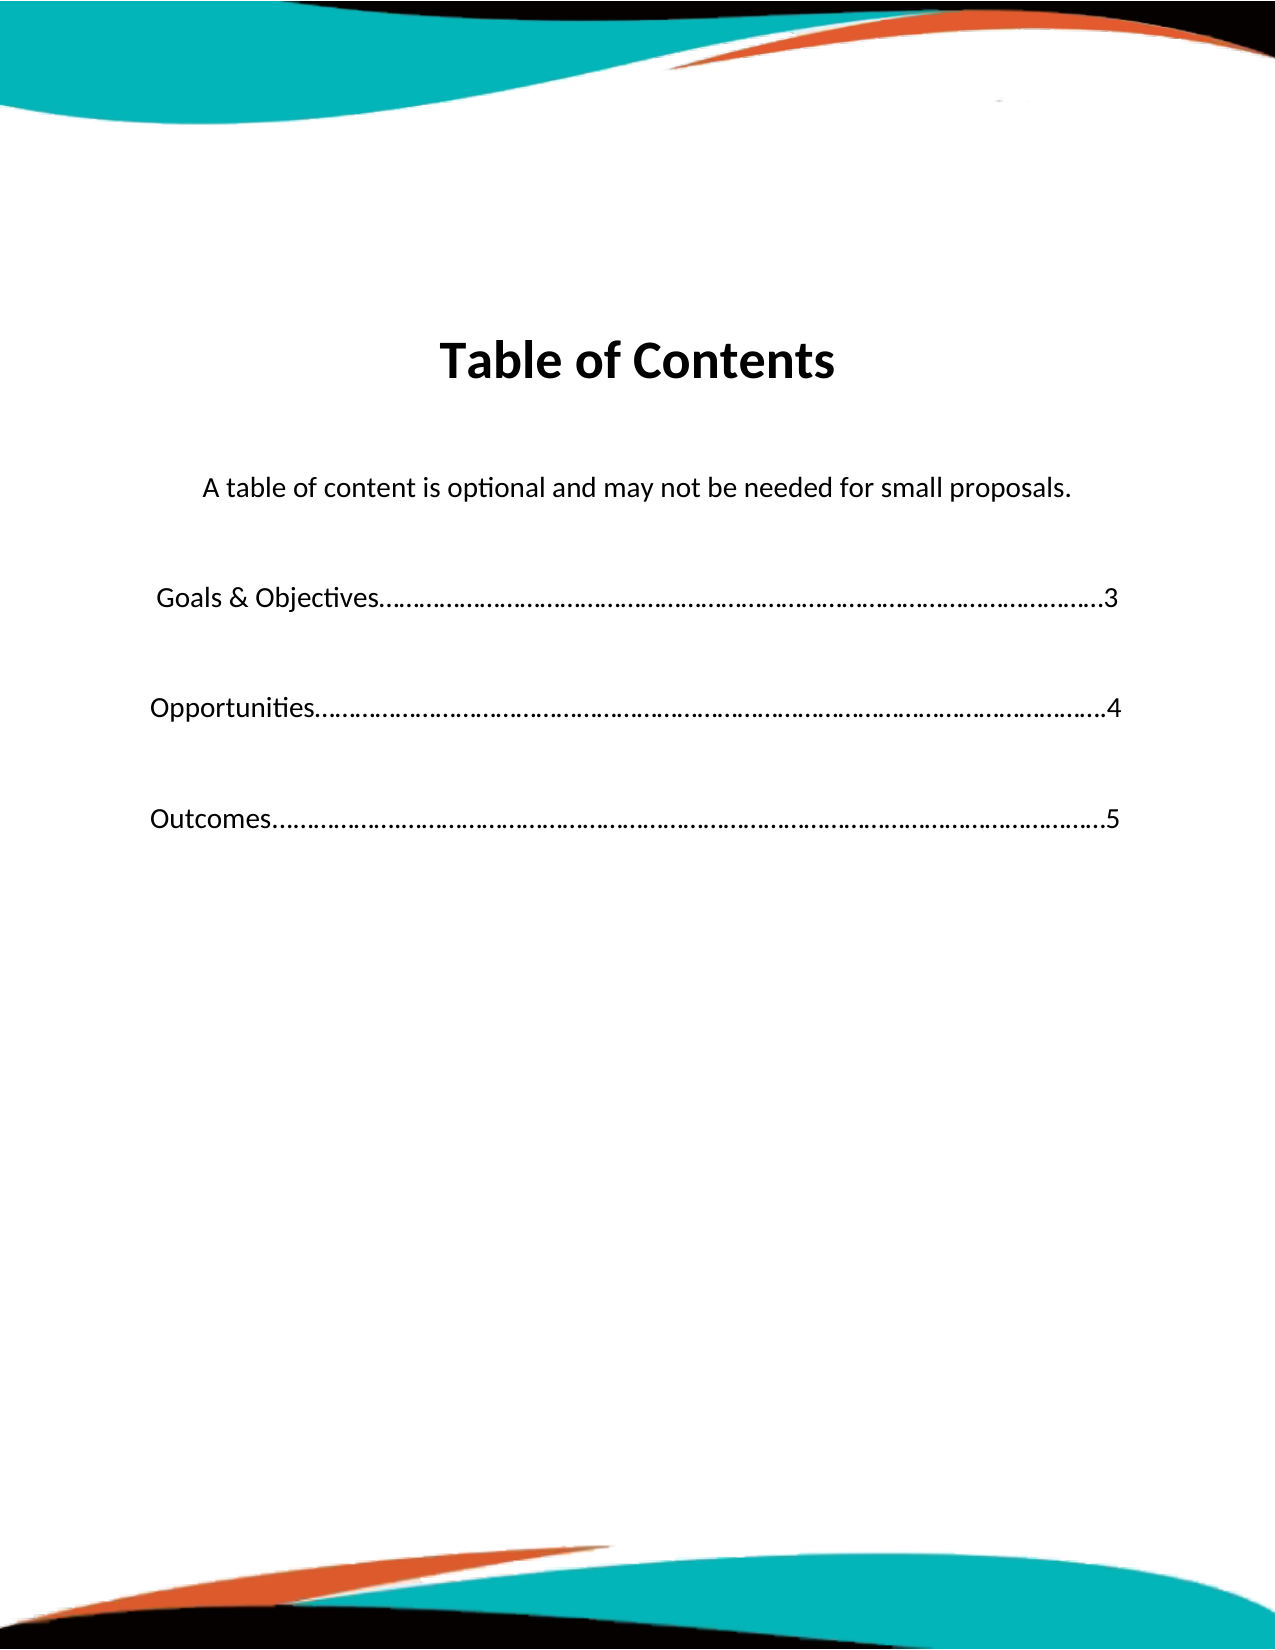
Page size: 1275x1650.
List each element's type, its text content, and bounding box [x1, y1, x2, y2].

text Outcomes...…………….……………………………………………………………………………………………5 [150, 800, 1125, 835]
picture [0, 1, 1275, 144]
text Table of Contents [150, 326, 1125, 392]
text Opportunities……………………………………………………………………………………………………….4 [150, 689, 1125, 725]
picture [0, 1456, 1275, 1649]
text A table of content is optional and may not be needed for small proposals. [150, 469, 1125, 505]
text Goals & Objectives………………………………………………………………………………………………3 [150, 579, 1125, 615]
